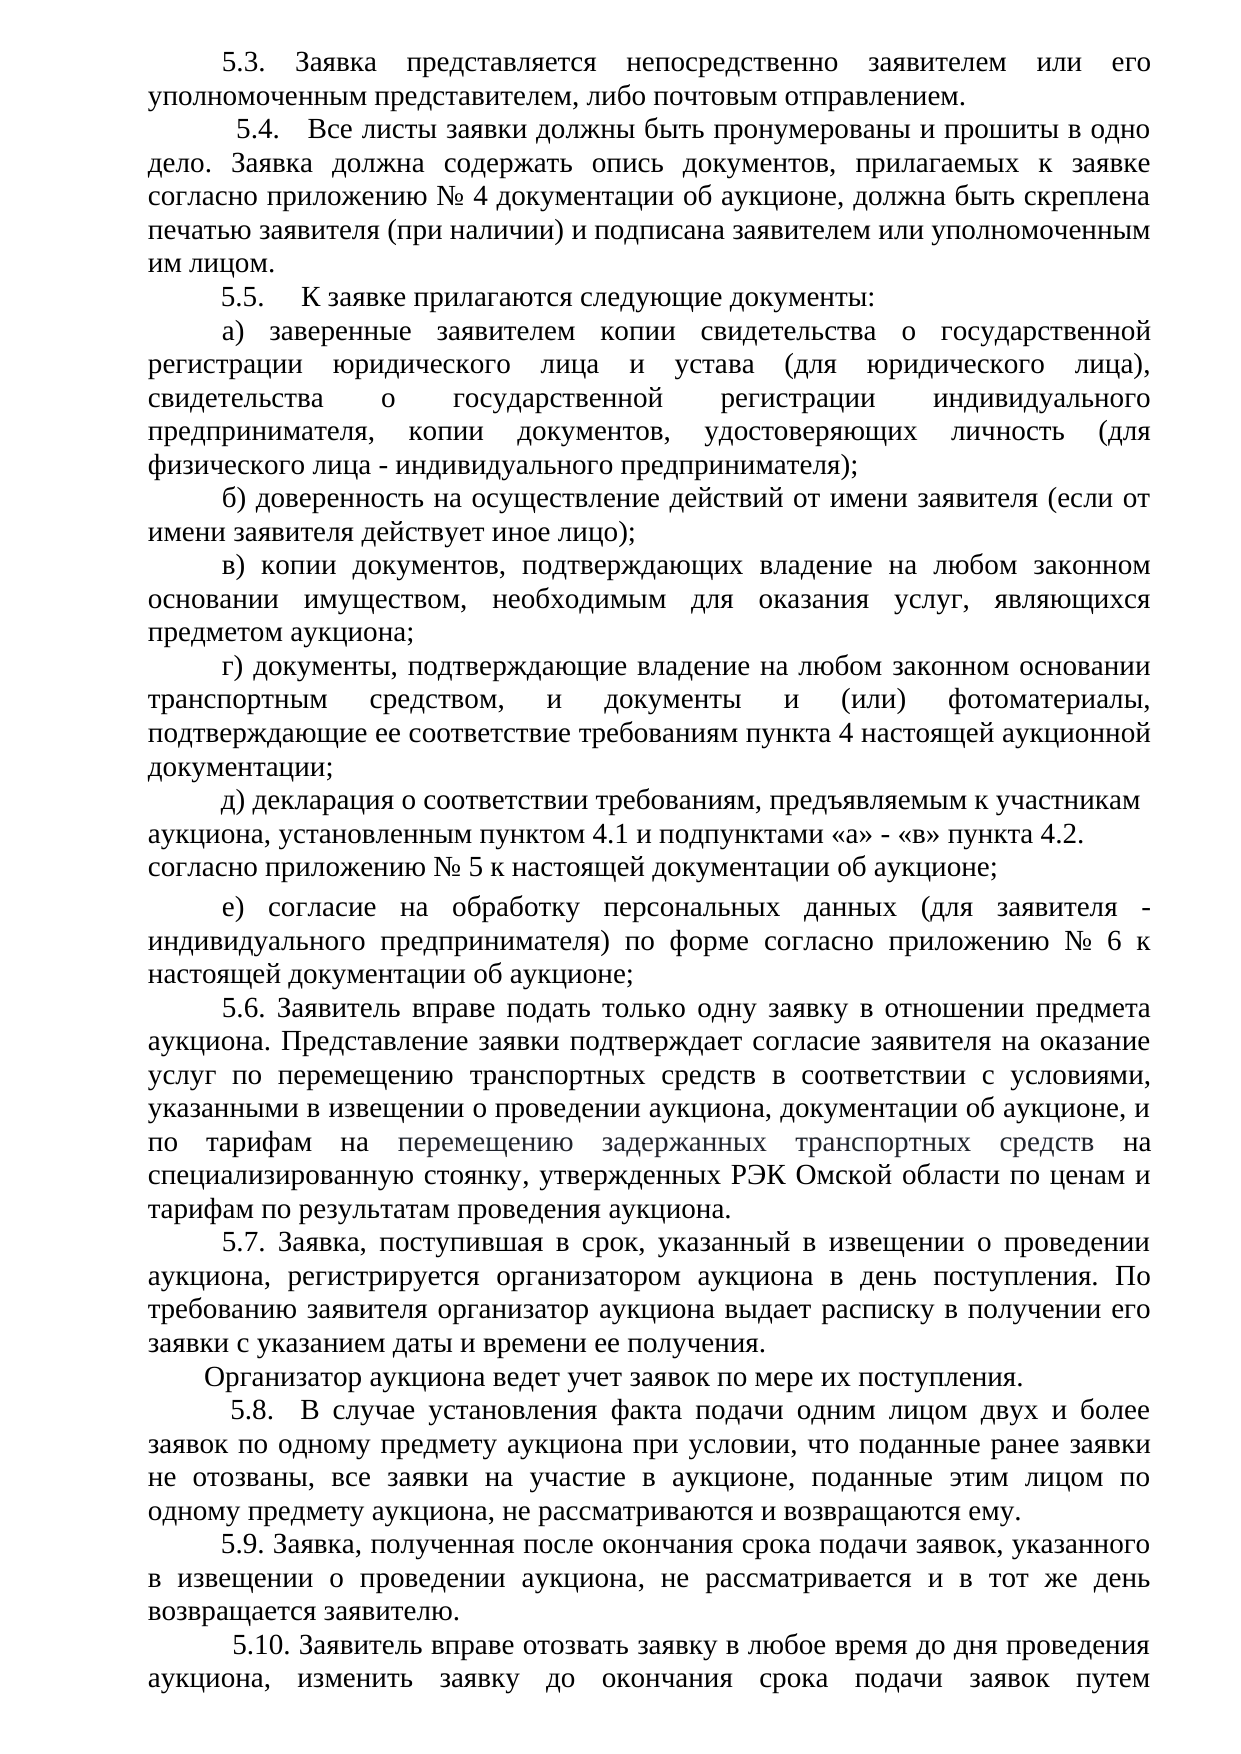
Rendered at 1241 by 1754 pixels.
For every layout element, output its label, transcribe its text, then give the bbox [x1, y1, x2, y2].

text 5.7. Заявка, поступившая в срок, указанный в извещении о проведении аукциона, регистрируется организатором аукциона в день поступления. По требованию заявителя организатор аукциона выдает расписку в получении его заявки с указанием даты и времени ее получения. [148, 1224, 1152, 1359]
text д) декларация о соответствии требованиям, предъявляемым к участникам аукциона, установленным пунктом 4.1 и подпунктами «а» - «в» пункта 4.2. согласно приложению № 5 к настоящей документации об аукционе; [148, 782, 1152, 883]
text 5.8. В случае установления факта подачи одним лицом двух и более заявок по одному предмету аукциона при условии, что поданные ранее заявки не отозваны, все заявки на участие в аукционе, поданные этим лицом по одному предмету аукциона, не рассматриваются и возвращаются ему. [148, 1392, 1152, 1526]
text в) копии документов, подтверждающих владение на любом законном основании имуществом, необходимым для оказания услуг, являющихся предметом аукциона; [148, 547, 1152, 648]
text е) согласие на обработку персональных данных (для заявителя - индивидуального предпринимателя) по форме согласно приложению № 6 к настоящей документации об аукционе; [148, 889, 1152, 990]
text Организатор аукциона ведет учет заявок по мере их поступления. [148, 1359, 1152, 1392]
text а) заверенные заявителем копии свидетельства о государственной регистрации юридического лица и устава (для юридического лица), свидетельства о государственной регистрации индивидуального предпринимателя, копии документов, удостоверяющих личность (для физического лица - индивидуального предпринимателя); [148, 313, 1152, 480]
text г) документы, подтверждающие владение на любом законном основании транспортным средством, и документы и (или) фотоматериалы, подтверждающие ее соответствие требованиям пункта 4 настоящей аукционной документации; [148, 648, 1152, 782]
text б) доверенность на осуществление действий от имени заявителя (если от имени заявителя действует иное лицо); [148, 480, 1152, 547]
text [148, 1627, 1152, 1694]
text 5.5. К заявке прилагаются следующие документы: [148, 279, 1152, 313]
text 5.6. Заявитель вправе подать только одну заявку в отношении предмета аукциона. Представление заявки подтверждает согласие заявителя на оказание услуг по перемещению транспортных средств в соответствии с условиями, указанными в извещении о проведении аукциона, документации об аукционе, и по тарифам на перемещению задержанных транспортных средств на специализированную стоянку, утвержденных РЭК Омской области по ценам и тарифам по результатам проведения аукциона. [148, 990, 1152, 1224]
text 5.9. Заявка, полученная после окончания срока подачи заявок, указанного в извещении о проведении аукциона, не рассматривается и в тот же день возвращается заявителю. [148, 1526, 1152, 1627]
text 5.3. Заявка представляется непосредственно заявителем или его уполномоченным представителем, либо почтовым отправлением. [148, 44, 1152, 111]
text 5.4. Все листы заявки должны быть пронумерованы и прошиты в одно дело. Заявка должна содержать опись документов, прилагаемых к заявке согласно приложению № 4 документации об аукционе, должна быть скреплена печатью заявителя (при наличии) и подписана заявителем или уполномоченным им лицом. [148, 111, 1152, 279]
